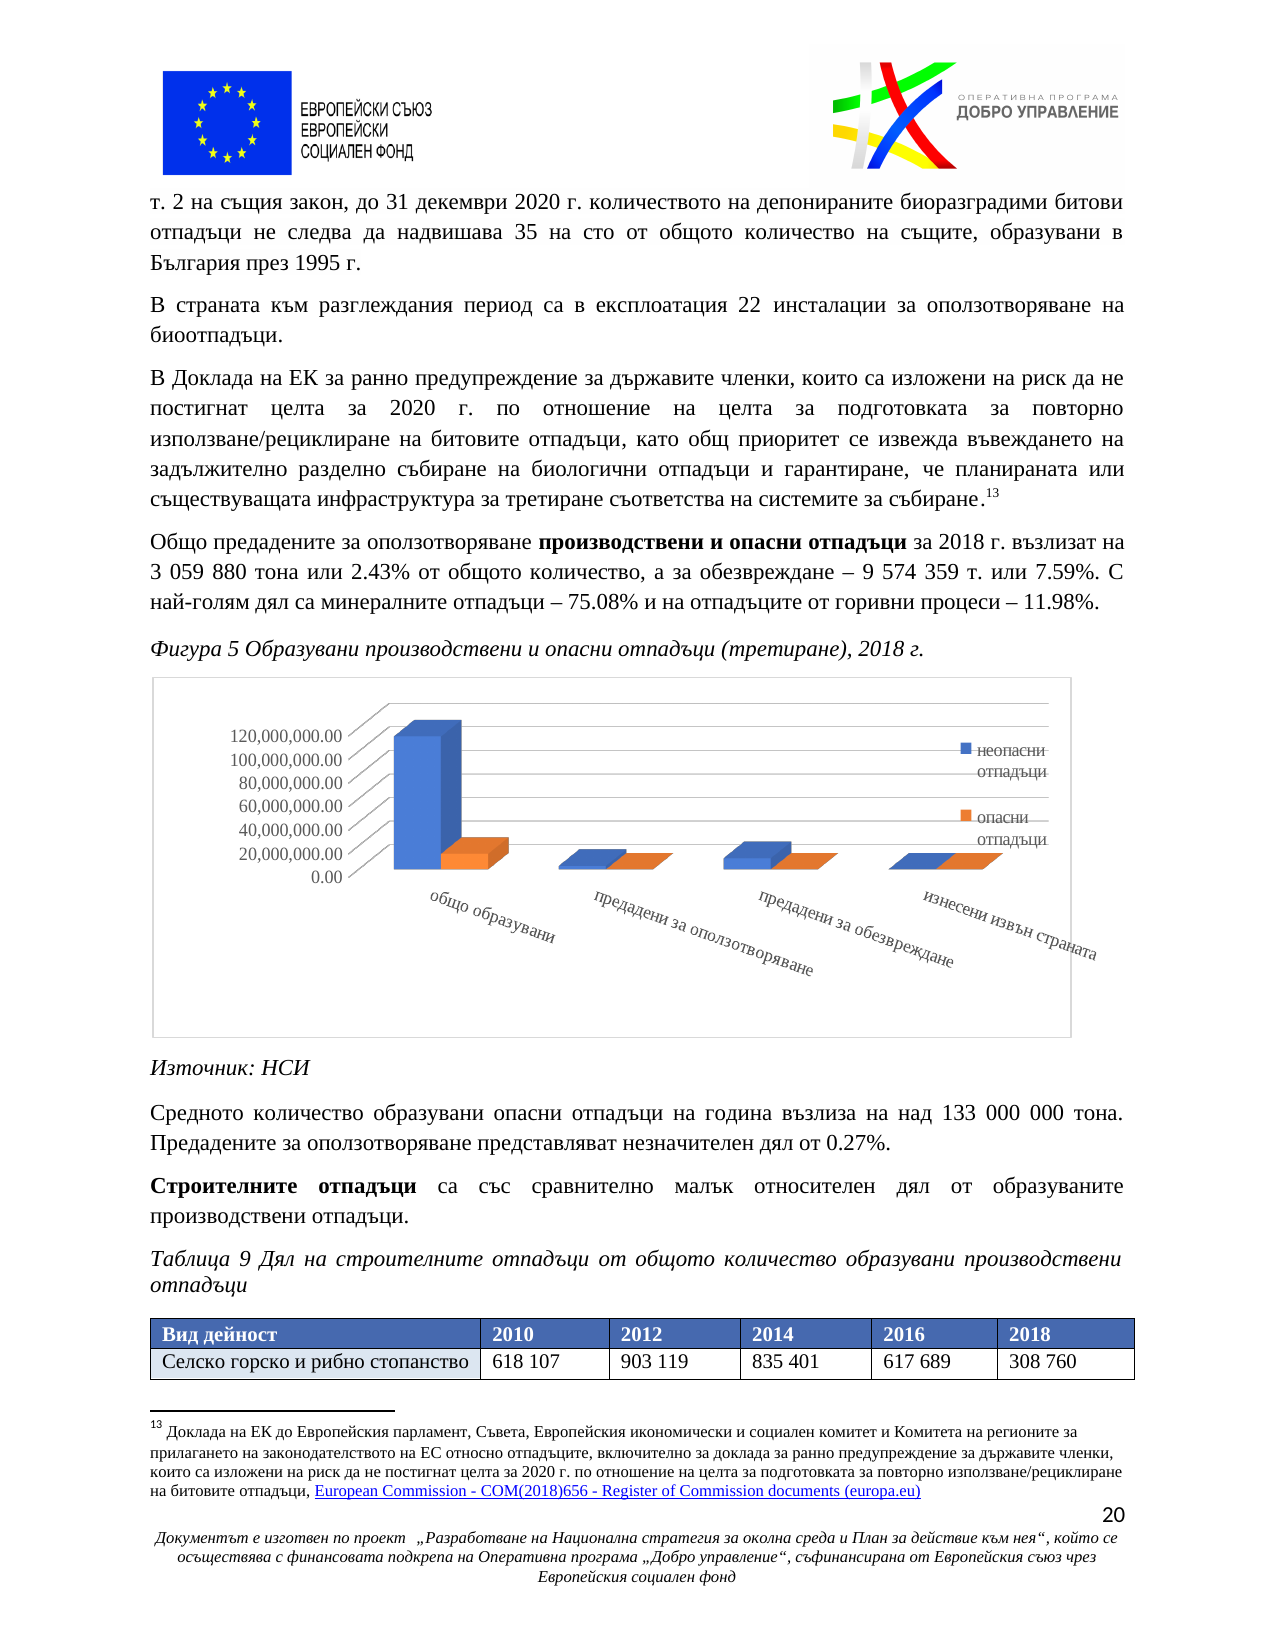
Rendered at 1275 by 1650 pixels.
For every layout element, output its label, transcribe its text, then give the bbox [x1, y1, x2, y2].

table_cell 618 107 [481, 1349, 609, 1378]
table_header 2014 [741, 1319, 871, 1348]
table_cell 835 401 [741, 1349, 871, 1378]
picture [808, 44, 1125, 188]
text Средното количество образувани опасни отпадъци на година възлиза на над 133 000 000 тона. Предадените за оползотворяване представляват незначителен дял от 0.27%. [150, 1099, 1125, 1155]
table_cell 903 119 [610, 1349, 740, 1378]
table_header Вид дейност [151, 1319, 480, 1348]
table_header 2016 [872, 1319, 997, 1348]
text Таблица 9 Дял на строителните отпадъци от общото количество образувани производствени отпадъци [150, 1244, 1125, 1297]
table_cell Селско горско и рибно стопанство [151, 1349, 480, 1378]
text Общо предадените за оползотворяване производствени и опасни отпадъци за 2018 г. възлизат на 3 059 880 тона или 2.43% от общото количество, а за обезвреждане – 9 574 359 т. или 7.59%. С най-голям дял са минералните отпадъци – 75.08% и на отпадъците от горивни процеси – 11.98%. [150, 528, 1125, 614]
text Източник: НСИ [150, 1054, 1125, 1080]
table_header 2010 [481, 1319, 609, 1348]
picture [150, 59, 458, 188]
text Фигура 5 Образувани производствени и опасни отпадъци (третиране), 2018 г. [150, 635, 1125, 661]
table_header 2018 [998, 1319, 1134, 1348]
table_header 2012 [610, 1319, 740, 1348]
table_cell 308 760 [998, 1349, 1134, 1378]
text В страната към разглеждания период са в експлоатация 22 инсталации за оползотворяване на биоотпадъци. [150, 291, 1125, 348]
table_cell 617 689 [872, 1349, 997, 1378]
text В Доклада на ЕК за ранно предупреждение за държавите членки, които са изложени на риск да не постигнат целта за 2020 г. по отношение на целта за подготовката за повторно използване/рециклиране на битовите отпадъци, като общ приоритет се извежда въвеждането на задължително разделно събиране на биологични отпадъци и гарантиране, че планираната или съществуващата инфраструктура за третиране съответства на системите за събиране. [150, 364, 1125, 511]
text Строителните отпадъци са със сравнително малък относителен дял от образуваните производствени отпадъци. [150, 1172, 1125, 1228]
